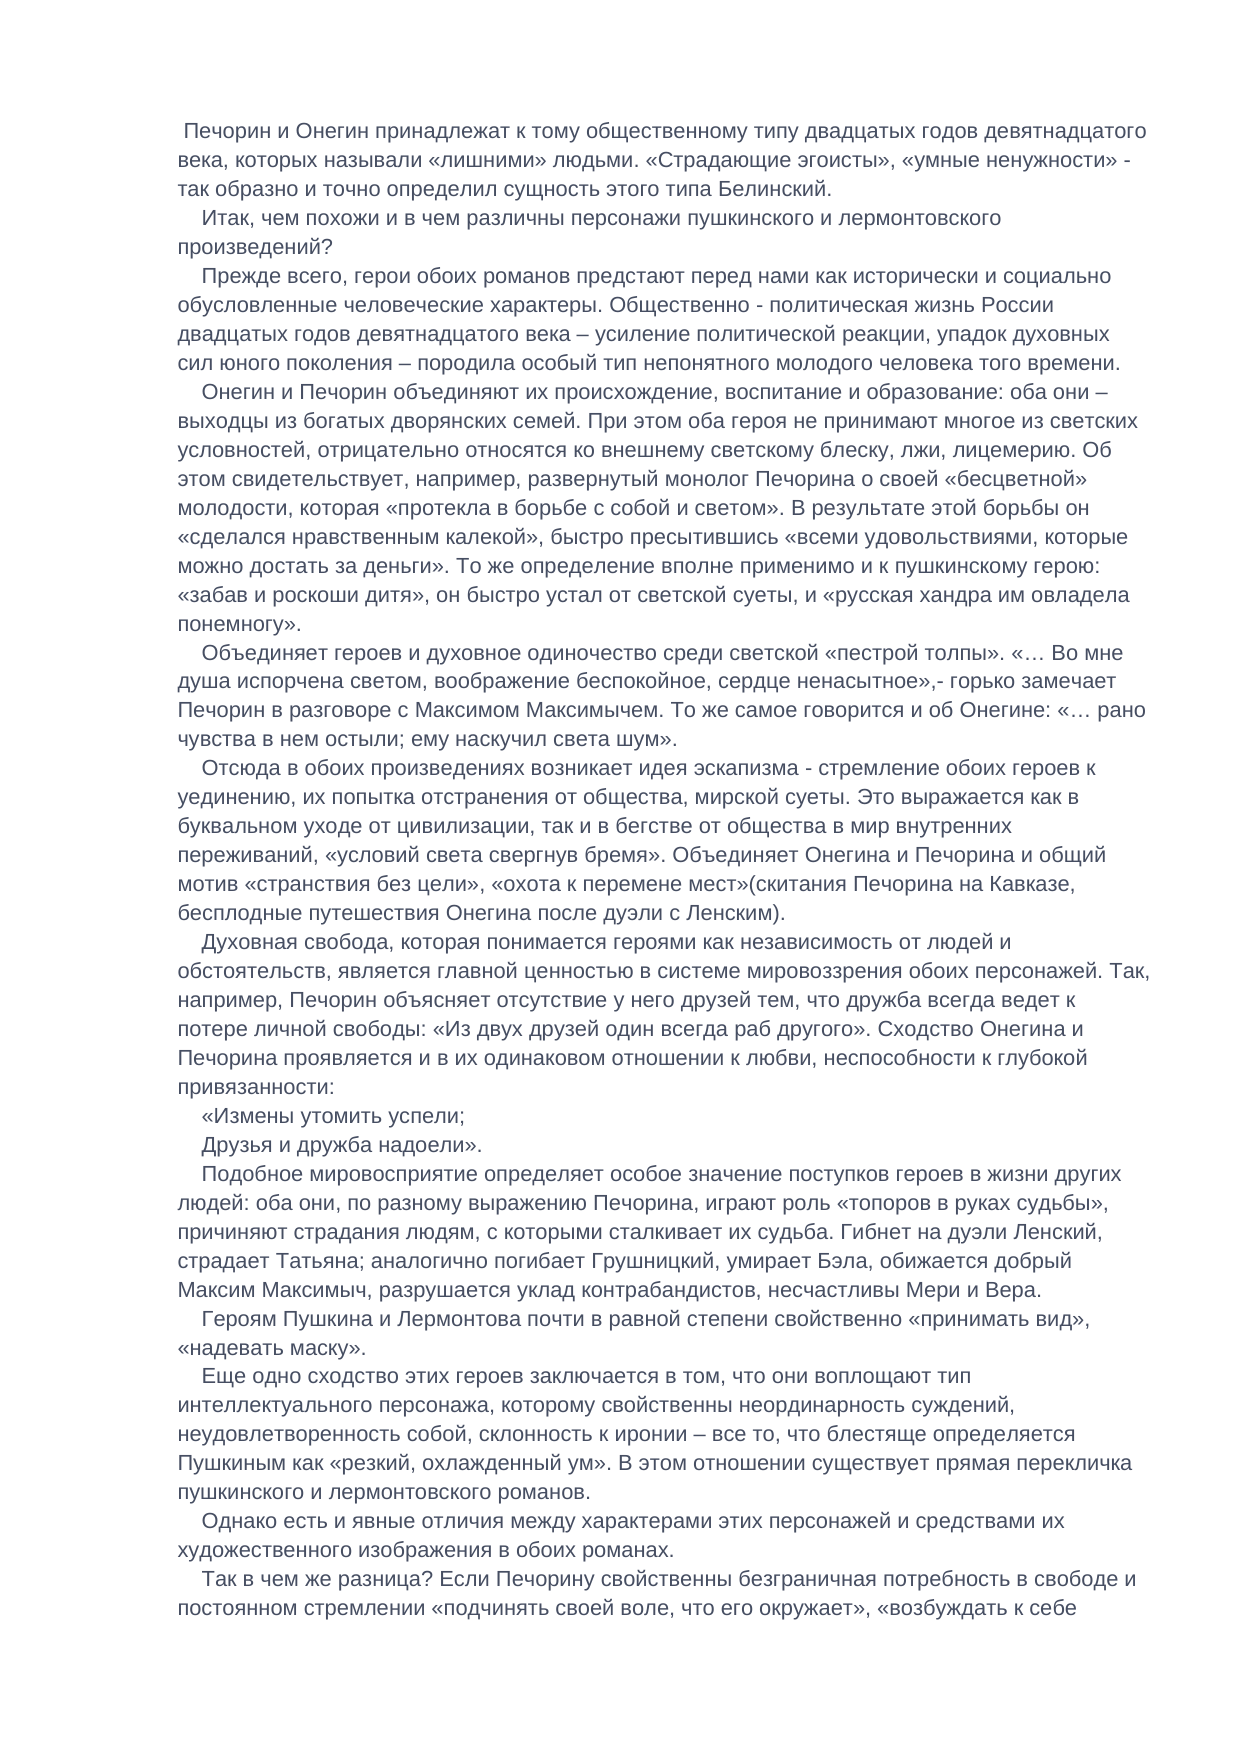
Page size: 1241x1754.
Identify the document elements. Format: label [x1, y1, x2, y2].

text [177, 118, 1152, 1620]
